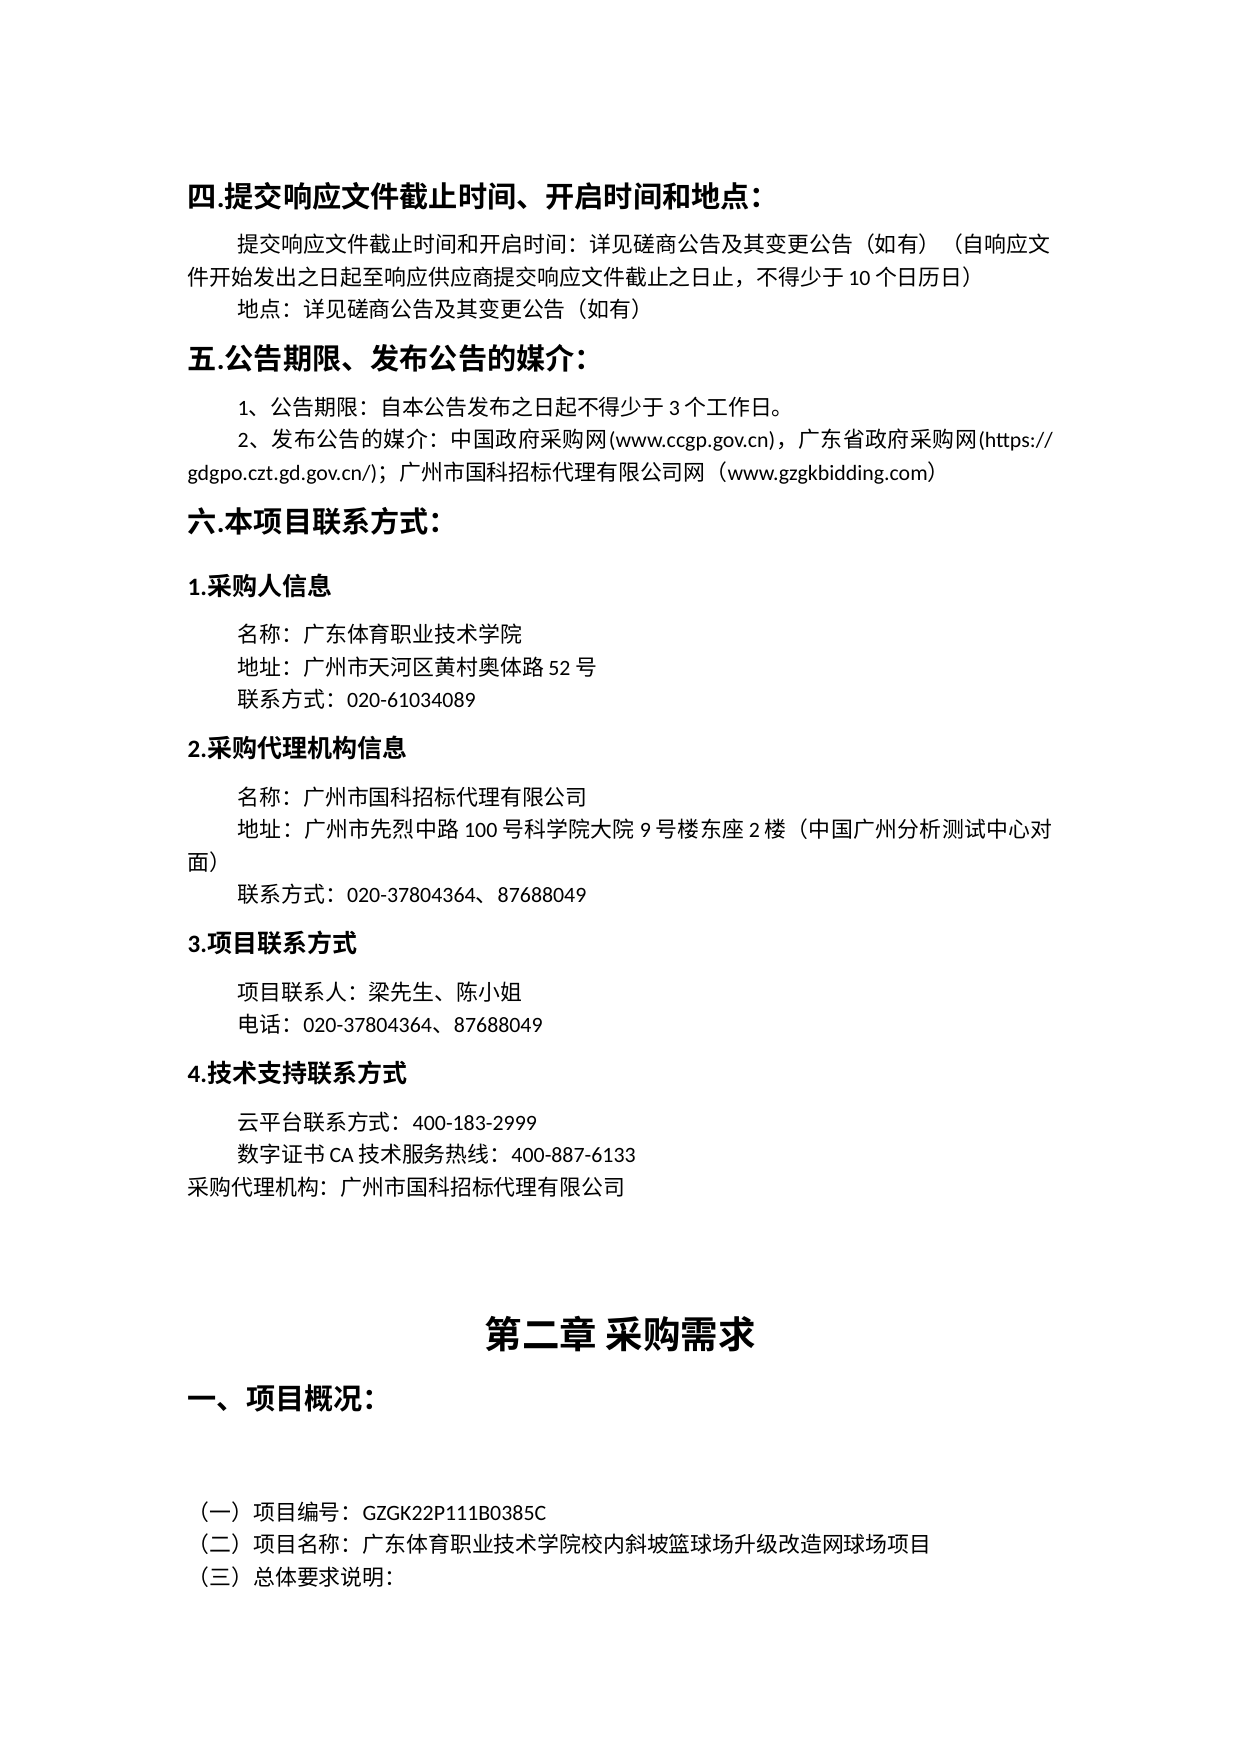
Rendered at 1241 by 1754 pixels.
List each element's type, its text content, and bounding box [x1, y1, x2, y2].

text 地点：详见磋商公告及其变更公告（如有） [187, 292, 1053, 324]
text 1.采购人信息 [187, 552, 1053, 617]
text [187, 1494, 1053, 1592]
text 地址：广州市天河区黄村奥体路52号 [187, 649, 1053, 682]
text 一、项目概况： [187, 1364, 1053, 1429]
text 联系方式：020-37804364、87688049 [187, 877, 1053, 909]
text 名称：广东体育职业技术学院 [187, 617, 1053, 649]
text 名称：广州市国科招标代理有限公司 [187, 779, 1053, 812]
text 五.公告期限、发布公告的媒介： [187, 324, 1053, 389]
text 地址：广州市先烈中路100号科学院大院9号楼东座2楼（中国广州分析测试中心对面） [187, 812, 1053, 877]
text 四.提交响应文件截止时间、开启时间和地点： [187, 162, 1053, 227]
text 云平台联系方式：400-183-2999 [187, 1104, 1053, 1137]
text 4.技术支持联系方式 [187, 1039, 1053, 1104]
text 项目联系人：梁先生、陈小姐 [187, 974, 1053, 1007]
text 采购代理机构：广州市国科招标代理有限公司 [187, 1169, 1053, 1202]
text 电话：020-37804364、87688049 [187, 1007, 1053, 1039]
text 数字证书CA技术服务热线：400-887-6133 [187, 1137, 1053, 1169]
text 第二章 采购需求 [187, 1299, 1053, 1364]
text 六.本项目联系方式： [187, 487, 1053, 552]
text 联系方式：020-61034089 [187, 682, 1053, 714]
text 2、发布公告的媒介：中国政府采购网(www.ccgp.gov.cn)，广东省政府采购网(https://gdgpo.czt.gd.gov.cn/)；广州市国科招标代理有限公司网（www.gzgkbidding.com） [187, 422, 1053, 487]
text 2.采购代理机构信息 [187, 714, 1053, 779]
text 3.项目联系方式 [187, 909, 1053, 974]
text 提交响应文件截止时间和开启时间：详见磋商公告及其变更公告（如有）（自响应文件开始发出之日起至响应供应商提交响应文件截止之日止，不得少于10个日历日） [187, 227, 1053, 292]
text 1、公告期限：自本公告发布之日起不得少于3个工作日。 [187, 389, 1053, 422]
